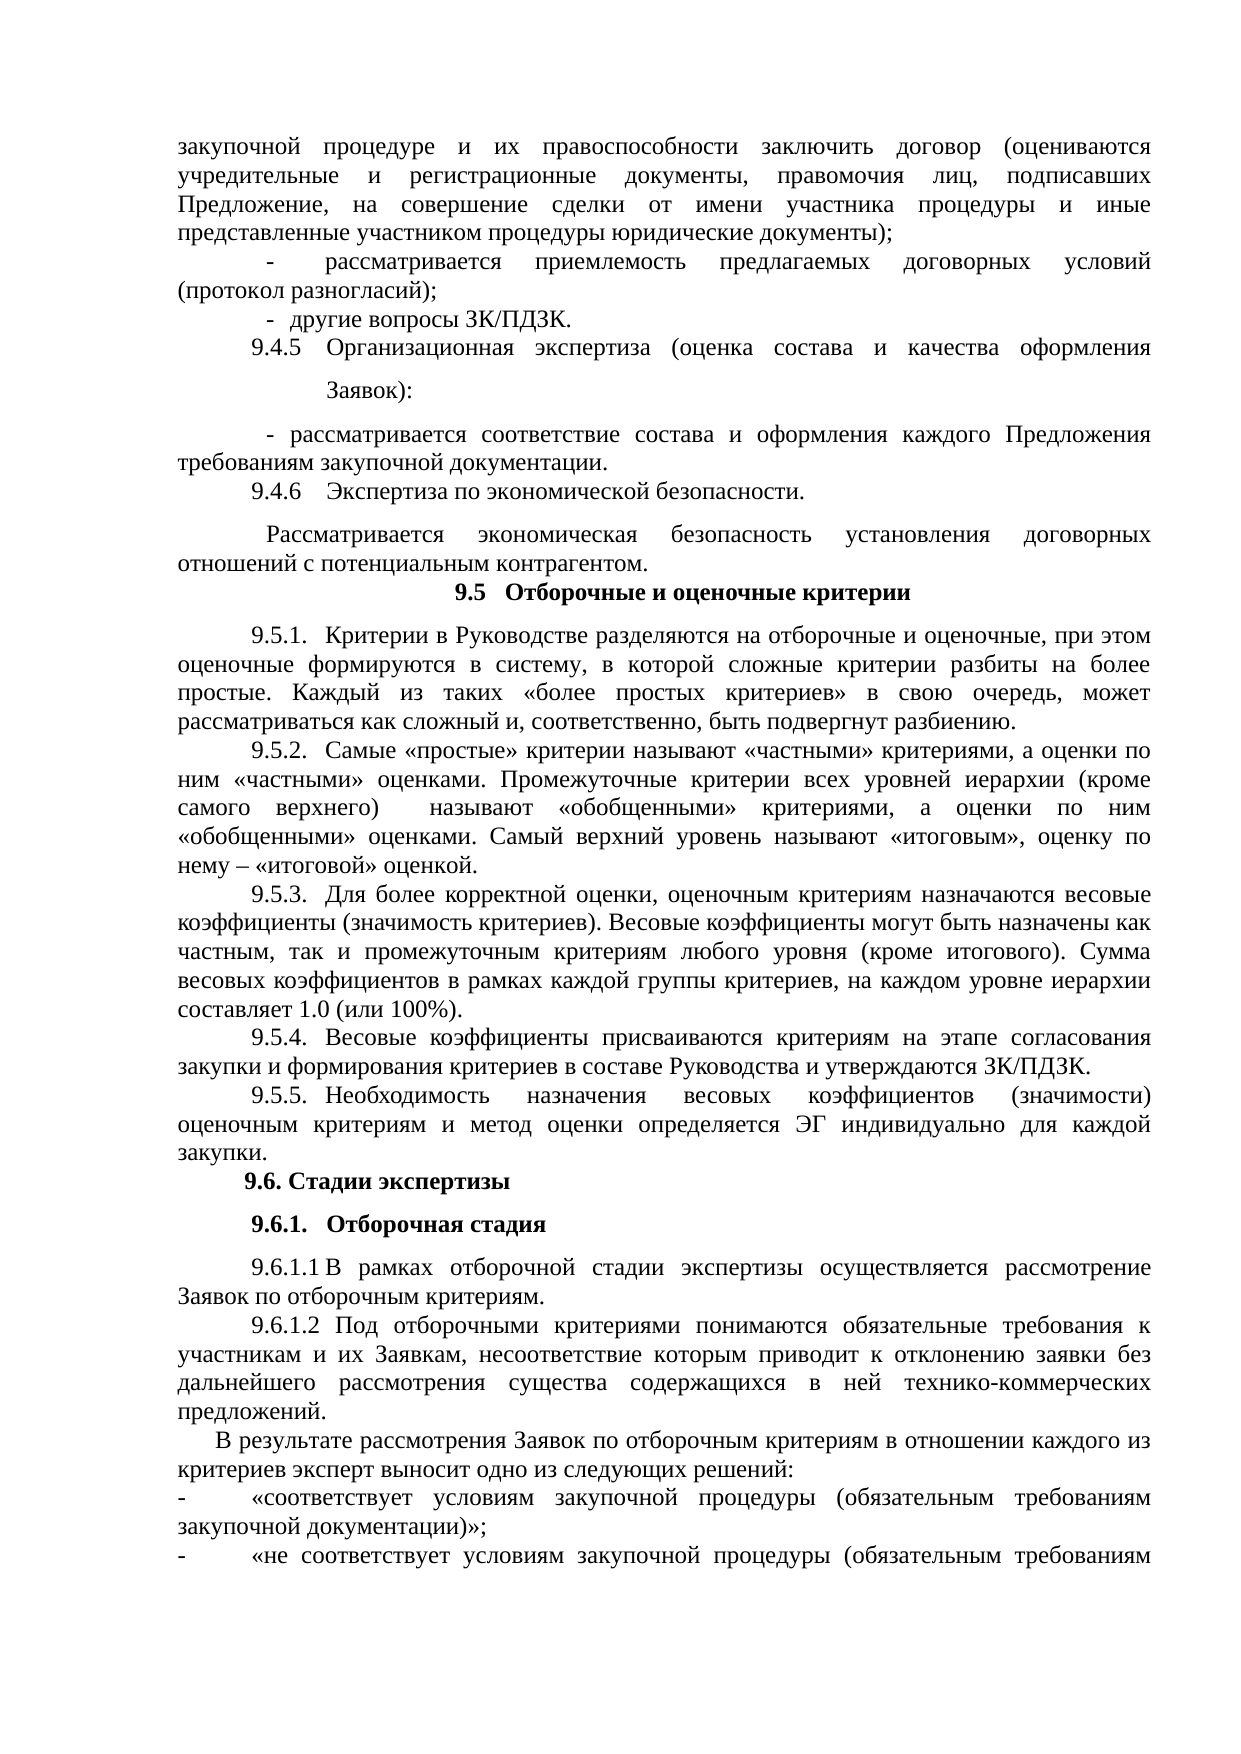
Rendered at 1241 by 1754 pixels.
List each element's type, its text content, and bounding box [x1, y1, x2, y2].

list Отборочная стадия [251, 1209, 1152, 1238]
text - другие вопросы ЗК/ПДЗК. [177, 304, 1152, 332]
text 9.6.1.1 В рамках отборочной стадии экспертизы осуществляется рассмотрение Заявок по отборочным критериям. [177, 1252, 1152, 1310]
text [177, 131, 1152, 246]
text - рассматривается приемлемость предлагаемых договорных условий (протокол разногласий); [177, 246, 1152, 304]
text 9.5.4. Весовые коэффициенты присваиваются критериям на этапе согласования закупки и формирования критериев в составе Руководства и утверждаются ЗК/ПДЗК. [177, 1022, 1152, 1080]
list Отборочные и оценочные критерии [214, 577, 1152, 606]
list Экспертиза по экономической безопасности. [251, 476, 1152, 505]
text 9.5.1. Критерии в Руководстве разделяются на отборочные и оценочные, при этом оценочные формируются в систему, в которой сложные критерии разбиты на более простые. Каждый из таких «более простых критериев» в свою очередь, может рассматриваться как сложный и, соответственно, быть подвергнут разбиению. [177, 620, 1152, 735]
text - рассматривается соответствие состава и оформления каждого Предложения требованиям закупочной документации. [177, 419, 1152, 476]
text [177, 1540, 1152, 1569]
list 9.6. Стадии экспертизы [244, 1166, 1152, 1195]
text 9.5.5. Необходимость назначения весовых коэффициентов (значимости) оценочным критериям и метод оценки определяется ЭГ индивидуально для каждой закупки. [177, 1080, 1152, 1166]
text - «соответствует условиям закупочной процедуры (обязательным требованиям закупочной документации)»; [177, 1482, 1152, 1540]
text 9.5.2. Самые «простые» критерии называют «частными» критериями, а оценки по ним «частными» оценками. Промежуточные критерии всех уровней иерархии (кроме самого верхнего) называют «обобщенными» критериями, а оценки по ним «обобщенными» оценками. Самый верхний уровень называют «итоговым», оценку по нему – «итоговой» оценкой. [177, 735, 1152, 879]
text 9.5.3. Для более корректной оценки, оценочным критериям назначаются весовые коэффициенты (значимость критериев). Весовые коэффициенты могут быть назначены как частным, так и промежуточным критериям любого уровня (кроме итогового). Сумма весовых коэффициентов в рамках каждой группы критериев, на каждом уровне иерархии составляет 1.0 (или 100%). [177, 879, 1152, 1022]
list 9.6.1.2 Под отборочными критериями понимаются обязательные требования к участникам и их Заявкам, несоответствие которым приводит к отклонению заявки без дальнейшего рассмотрения существа содержащихся в ней технико-коммерческих предложений. [177, 1310, 1152, 1425]
text В результате рассмотрения Заявок по отборочным критериям в отношении каждого из критериев эксперт выносит одно из следующих решений: [177, 1425, 1152, 1482]
text Рассматривается экономическая безопасность установления договорных отношений с потенциальным контрагентом. [177, 519, 1152, 577]
list Организационная экспертиза (оценка состава и качества оформления Заявок): [251, 332, 1152, 404]
